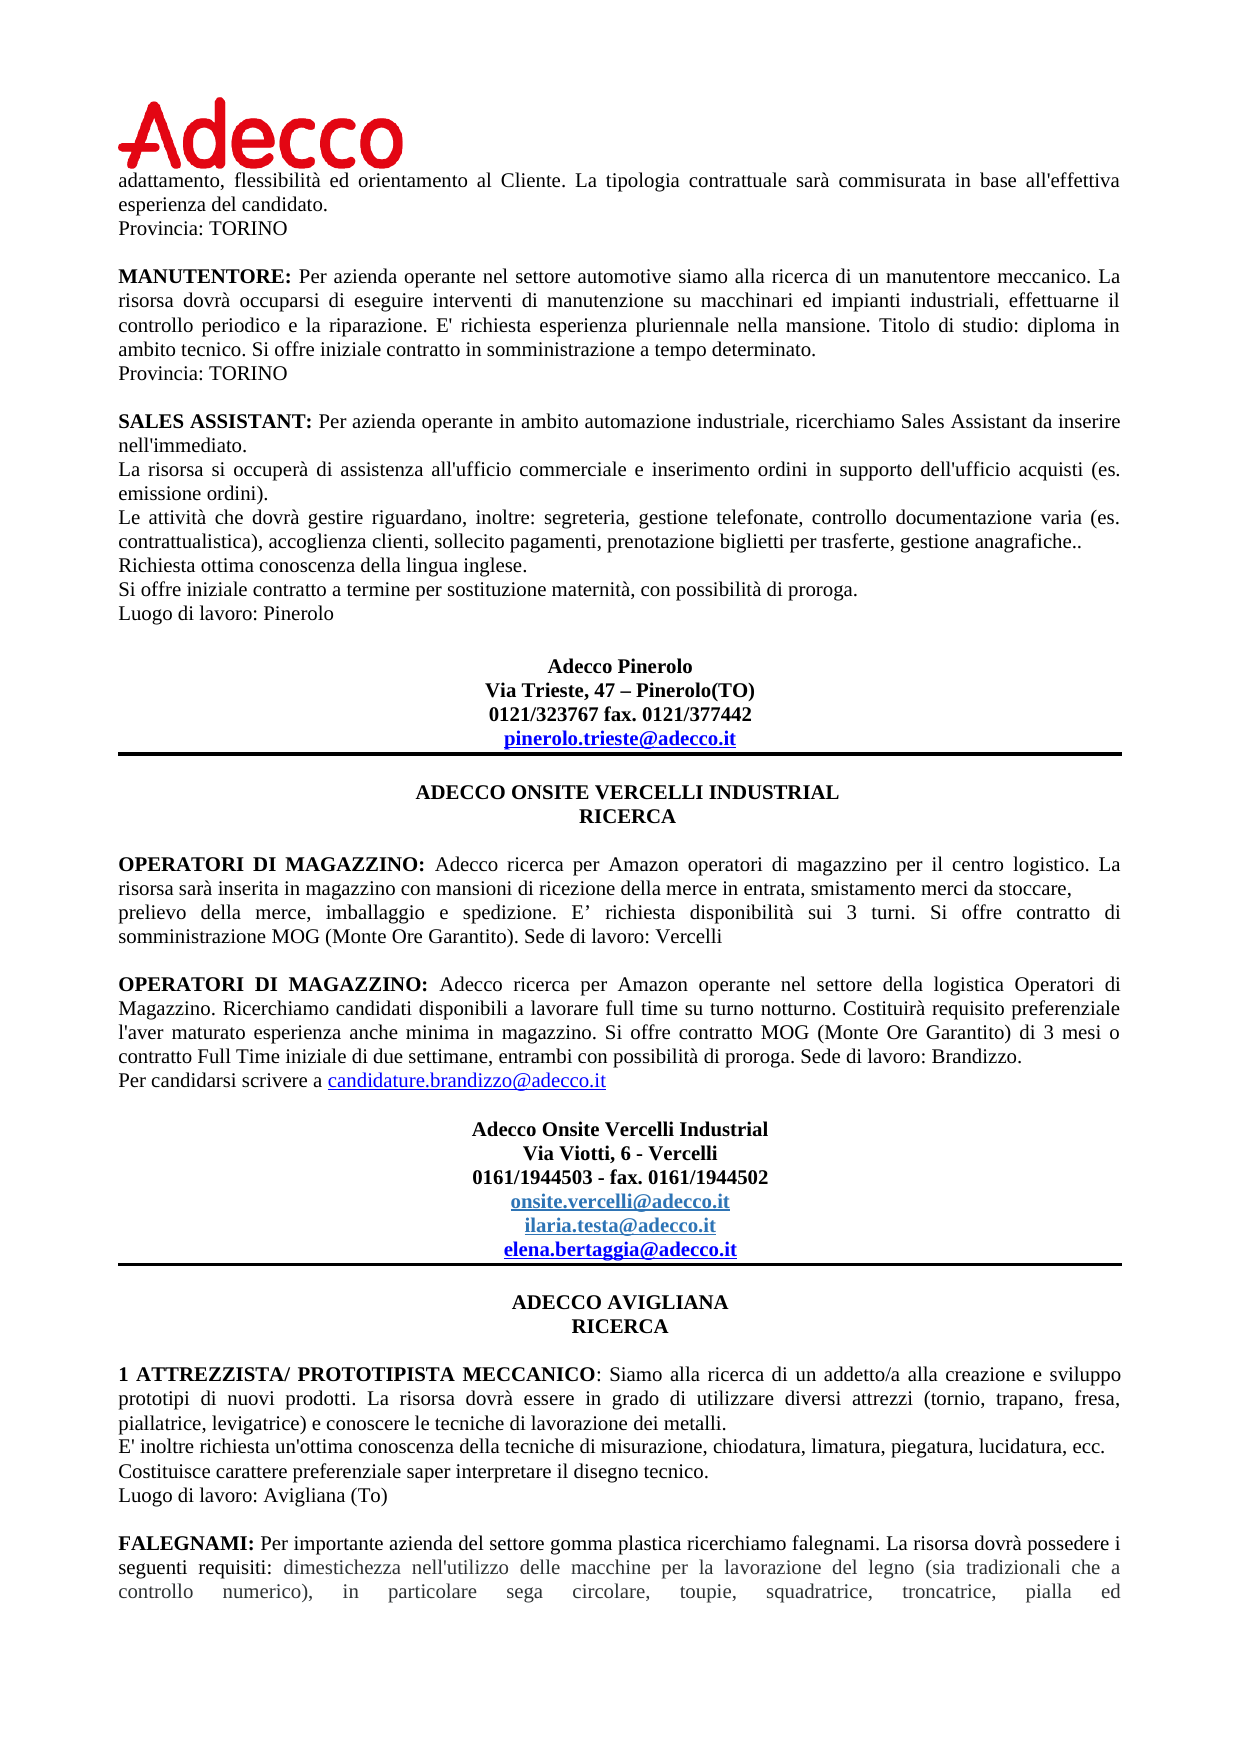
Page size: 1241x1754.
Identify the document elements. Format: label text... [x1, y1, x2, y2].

text Per candidarsi scrivere a candidature.brandizzo@adecco.it [118, 1068, 1122, 1092]
text 1 ATTREZZISTA/ PROTOTIPISTA MECCANICO: Siamo alla ricerca di un addetto/a alla creazione e sviluppo prototipi di nuovi prodotti. La risorsa dovrà essere in grado di utilizzare diversi attrezzi (tornio, trapano, fresa, piallatrice, levigatrice) e conoscere le tecniche di lavorazione dei metalli. [118, 1362, 1122, 1434]
picture [118, 97, 403, 169]
text Luogo di lavoro: Pinerolo [118, 601, 1122, 625]
text RICERCA [118, 1314, 1122, 1338]
text elena.bertaggia@adecco.it [118, 1237, 1122, 1263]
text Adecco Pinerolo [118, 654, 1122, 678]
text Si offre iniziale contratto a termine per sostituzione maternità, con possibilità di proroga. [118, 577, 1122, 601]
text Provincia: TORINO [118, 361, 1122, 385]
text Luogo di lavoro: Avigliana (To) [118, 1483, 1122, 1507]
text Via Trieste, 47 – Pinerolo(TO) [118, 678, 1122, 702]
text ADECCO ONSITE VERCELLI INDUSTRIAL [133, 779, 1122, 804]
text ilaria.testa@adecco.it [118, 1213, 1122, 1237]
text SALES ASSISTANT: Per azienda operante in ambito automazione industriale, ricerchiamo Sales Assistant da inserire nell'immediato. [118, 409, 1122, 457]
text Adecco Onsite Vercelli Industrial [118, 1116, 1122, 1141]
text onsite.vercelli@adecco.it [118, 1189, 1122, 1213]
text RICERCA [133, 804, 1122, 828]
text Via Viotti, 6 - Vercelli [118, 1141, 1122, 1164]
text 0121/323767 fax. 0121/377442 [118, 702, 1122, 726]
text E' inoltre richiesta un'ottima conoscenza della tecniche di misurazione, chiodatura, limatura, piegatura, lucidatura, ecc. [118, 1434, 1122, 1458]
text Provincia: TORINO [118, 216, 1122, 240]
text Costituisce carattere preferenziale saper interpretare il disegno tecnico. [118, 1458, 1122, 1483]
text La risorsa si occuperà di assistenza all'ufficio commerciale e inserimento ordini in supporto dell'ufficio acquisti (es. emissione ordini). [118, 457, 1122, 505]
text Le attività che dovrà gestire riguardano, inoltre: segreteria, gestione telefonate, controllo documentazione varia (es. contrattualistica), accoglienza clienti, sollecito pagamenti, prenotazione biglietti per trasferte, gestione anagrafiche.. [118, 505, 1122, 553]
text Richiesta ottima conoscenza della lingua inglese. [118, 553, 1122, 577]
text OPERATORI DI MAGAZZINO: Adecco ricerca per Amazon operatori di magazzino per il centro logistico. La risorsa sarà inserita in magazzino con mansioni di ricezione della merce in entrata, smistamento merci da stoccare, [118, 852, 1122, 900]
text prelievo della merce, imballaggio e spedizione. E’ richiesta disponibilità sui 3 turni. Si offre contratto di somministrazione MOG (Monte Ore Garantito). Sede di lavoro: Vercelli [118, 900, 1122, 948]
text MANUTENTORE: Per azienda operante nel settore automotive siamo alla ricerca di un manutentore meccanico. La risorsa dovrà occuparsi di eseguire interventi di manutenzione su macchinari ed impianti industriali, effettuarne il controllo periodico e la riparazione. E' richiesta esperienza pluriennale nella mansione. Titolo di studio: diploma in ambito tecnico. Si offre iniziale contratto in somministrazione a tempo determinato. [118, 264, 1122, 361]
text OPERATORI DI MAGAZZINO: Adecco ricerca per Amazon operante nel settore della logistica Operatori di Magazzino. Ricerchiamo candidati disponibili a lavorare full time su turno notturno. Costituirà requisito preferenziale l'aver maturato esperienza anche minima in magazzino. Si offre contratto MOG (Monte Ore Garantito) di 3 mesi o contratto Full Time iniziale di due settimane, entrambi con possibilità di proroga. Sede di lavoro: Brandizzo. [118, 972, 1122, 1068]
text ADECCO AVIGLIANA [118, 1290, 1122, 1314]
text pinerolo.trieste@adecco.it [118, 726, 1122, 752]
text 0161/1944503 - fax. 0161/1944502 [118, 1164, 1122, 1189]
